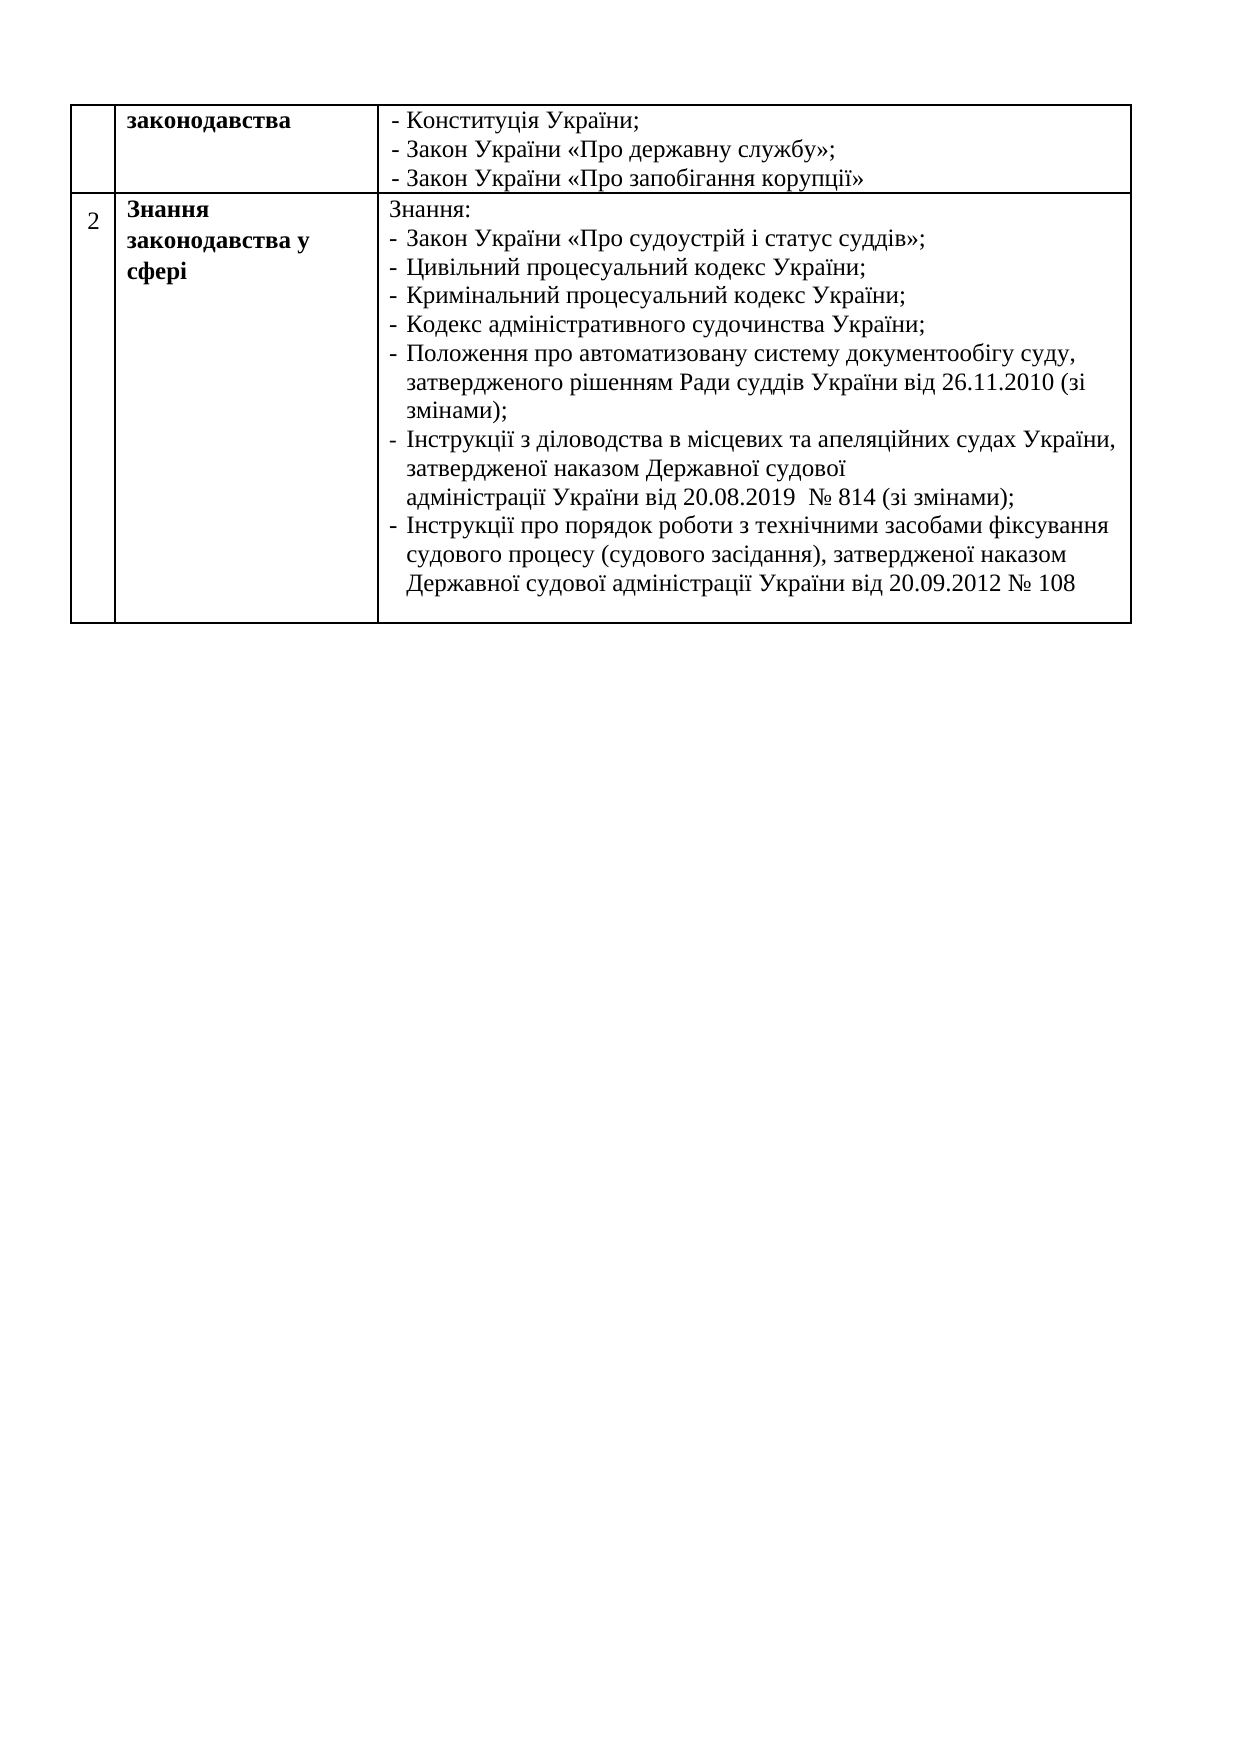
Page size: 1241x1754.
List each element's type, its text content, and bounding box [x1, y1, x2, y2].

table_cell 2 [72, 194, 114, 622]
table_cell Знання: Закон України «Про судоустрій і статус суддів»; Цивільний процесуальний кодекс України; Кримінальний процесуальний кодекс України; Кодекс адміністративного судочинства України; Положення про автоматизовану систему документообігу суду, затвердженого рішенням Ради суддів України від 26.11.2010 (зі змінами); Інструкції з діловодства в місцевих та апеляційних судах України, затвердженої наказом Державної судової адміністрації України від 20.08.2019 № 814 (зі змінами); Інструкції про порядок роботи з технічними засобами фіксування судового процесу (судового засідання), затвердженої наказом Державної судової адміністрації України від 20.09.2012 № 108 [379, 194, 1130, 622]
table_cell Знання законодавства у сфері [116, 194, 377, 622]
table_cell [379, 106, 1130, 192]
table_cell 1 [72, 106, 114, 192]
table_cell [116, 106, 377, 192]
